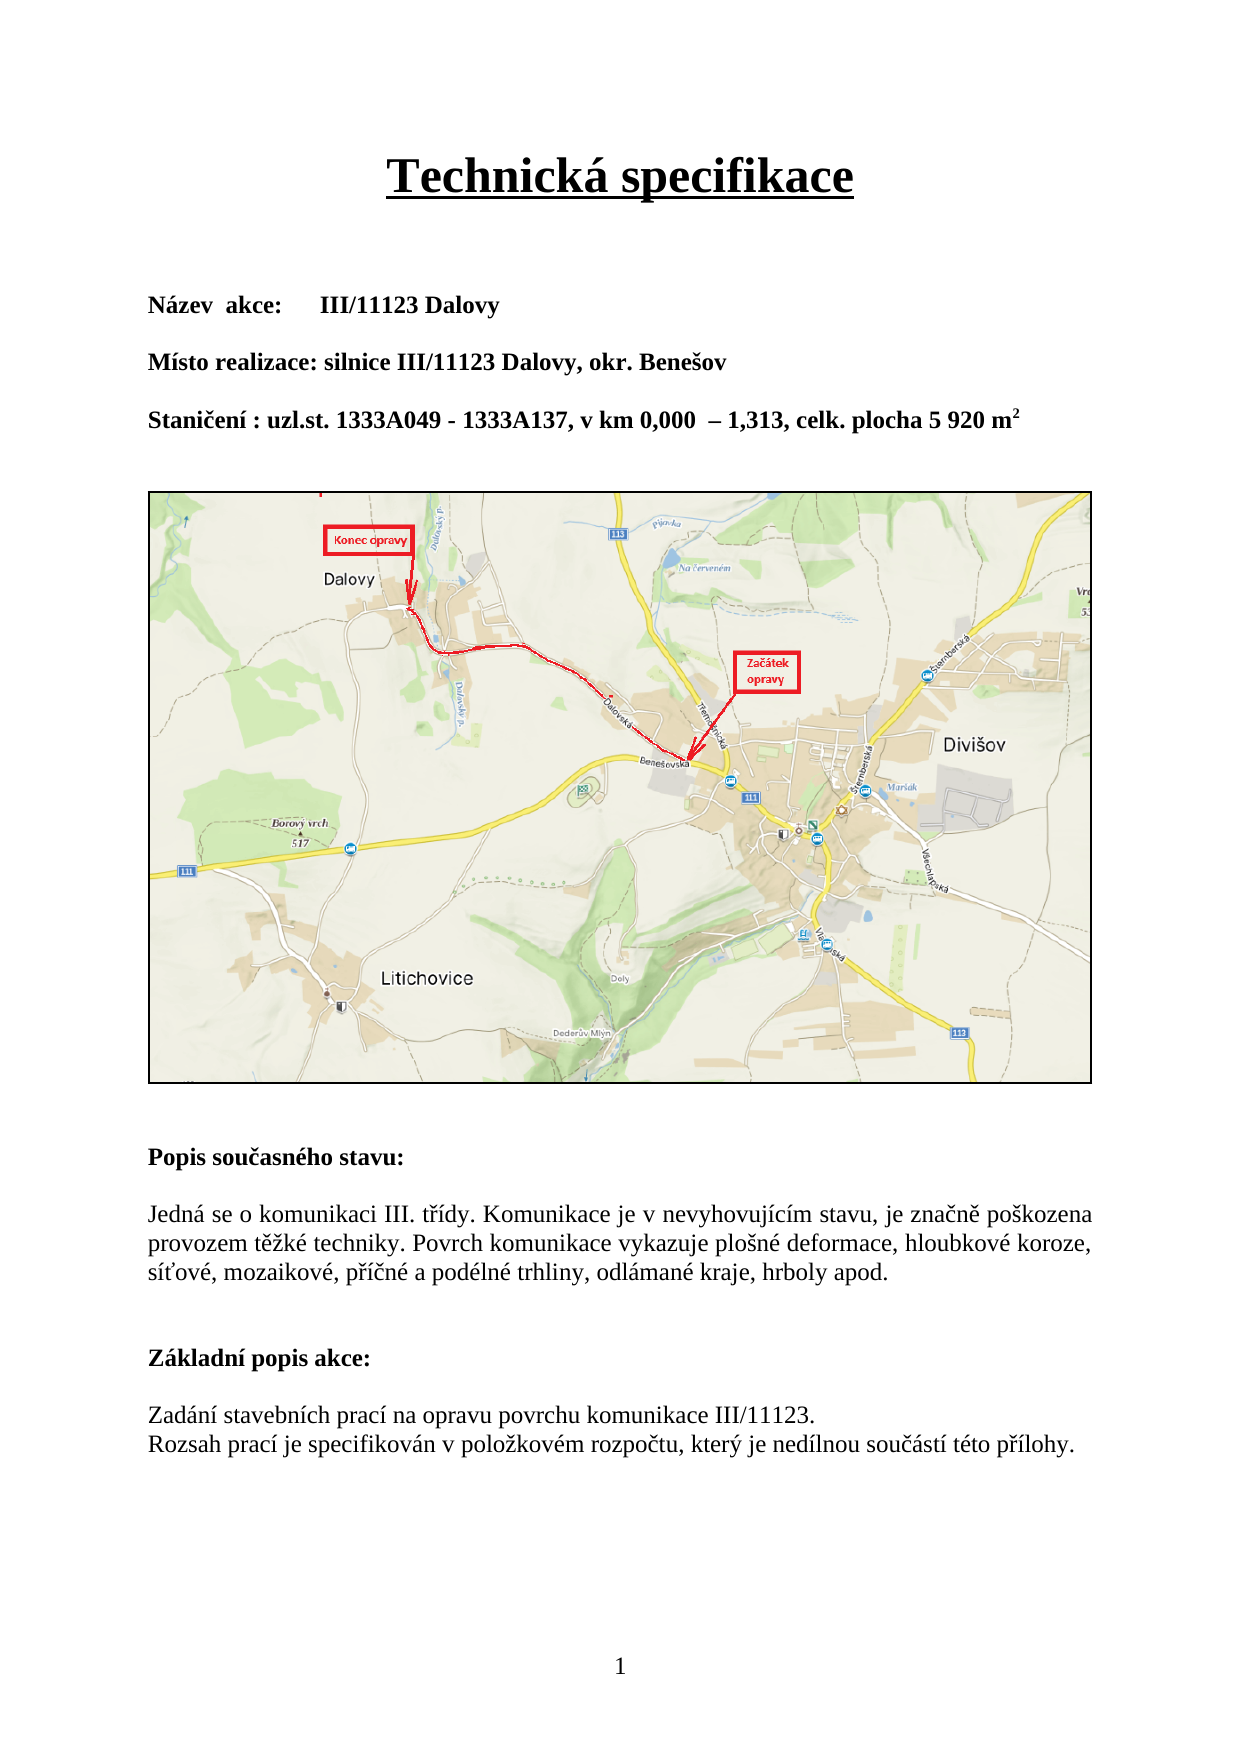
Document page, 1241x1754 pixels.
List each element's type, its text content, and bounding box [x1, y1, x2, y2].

text Místo realizace: silnice III/11123 Dalovy, okr. Benešov [148, 347, 1092, 376]
text Rozsah prací je specifikován v položkovém rozpočtu, který je nedílnou součástí této přílohy. [148, 1429, 1092, 1458]
picture [150, 493, 1090, 1082]
text Jedná se o komunikaci III. třídy. Komunikace je v nevyhovujícím stavu, je značně poškozena provozem těžké techniky. Povrch komunikace vykazuje plošné deformace, hloubkové koroze, síťové, mozaikové, příčné a podélné trhliny, odlámané kraje, hrboly apod. [148, 1199, 1092, 1285]
text Zadání stavebních prací na opravu povrchu komunikace III/11123. [148, 1400, 1092, 1429]
text Popis současného stavu: [148, 1142, 1092, 1170]
title Technická specifikace [148, 146, 1092, 204]
text Základní popis akce: [148, 1343, 1092, 1372]
text Staničení : uzl.st. 1333A049 - 1333A137, v km 0,000 – 1,313, celk. plocha 5 920 m2 [148, 405, 1092, 434]
text Název akce: III/11123 Dalovy [148, 290, 1092, 319]
